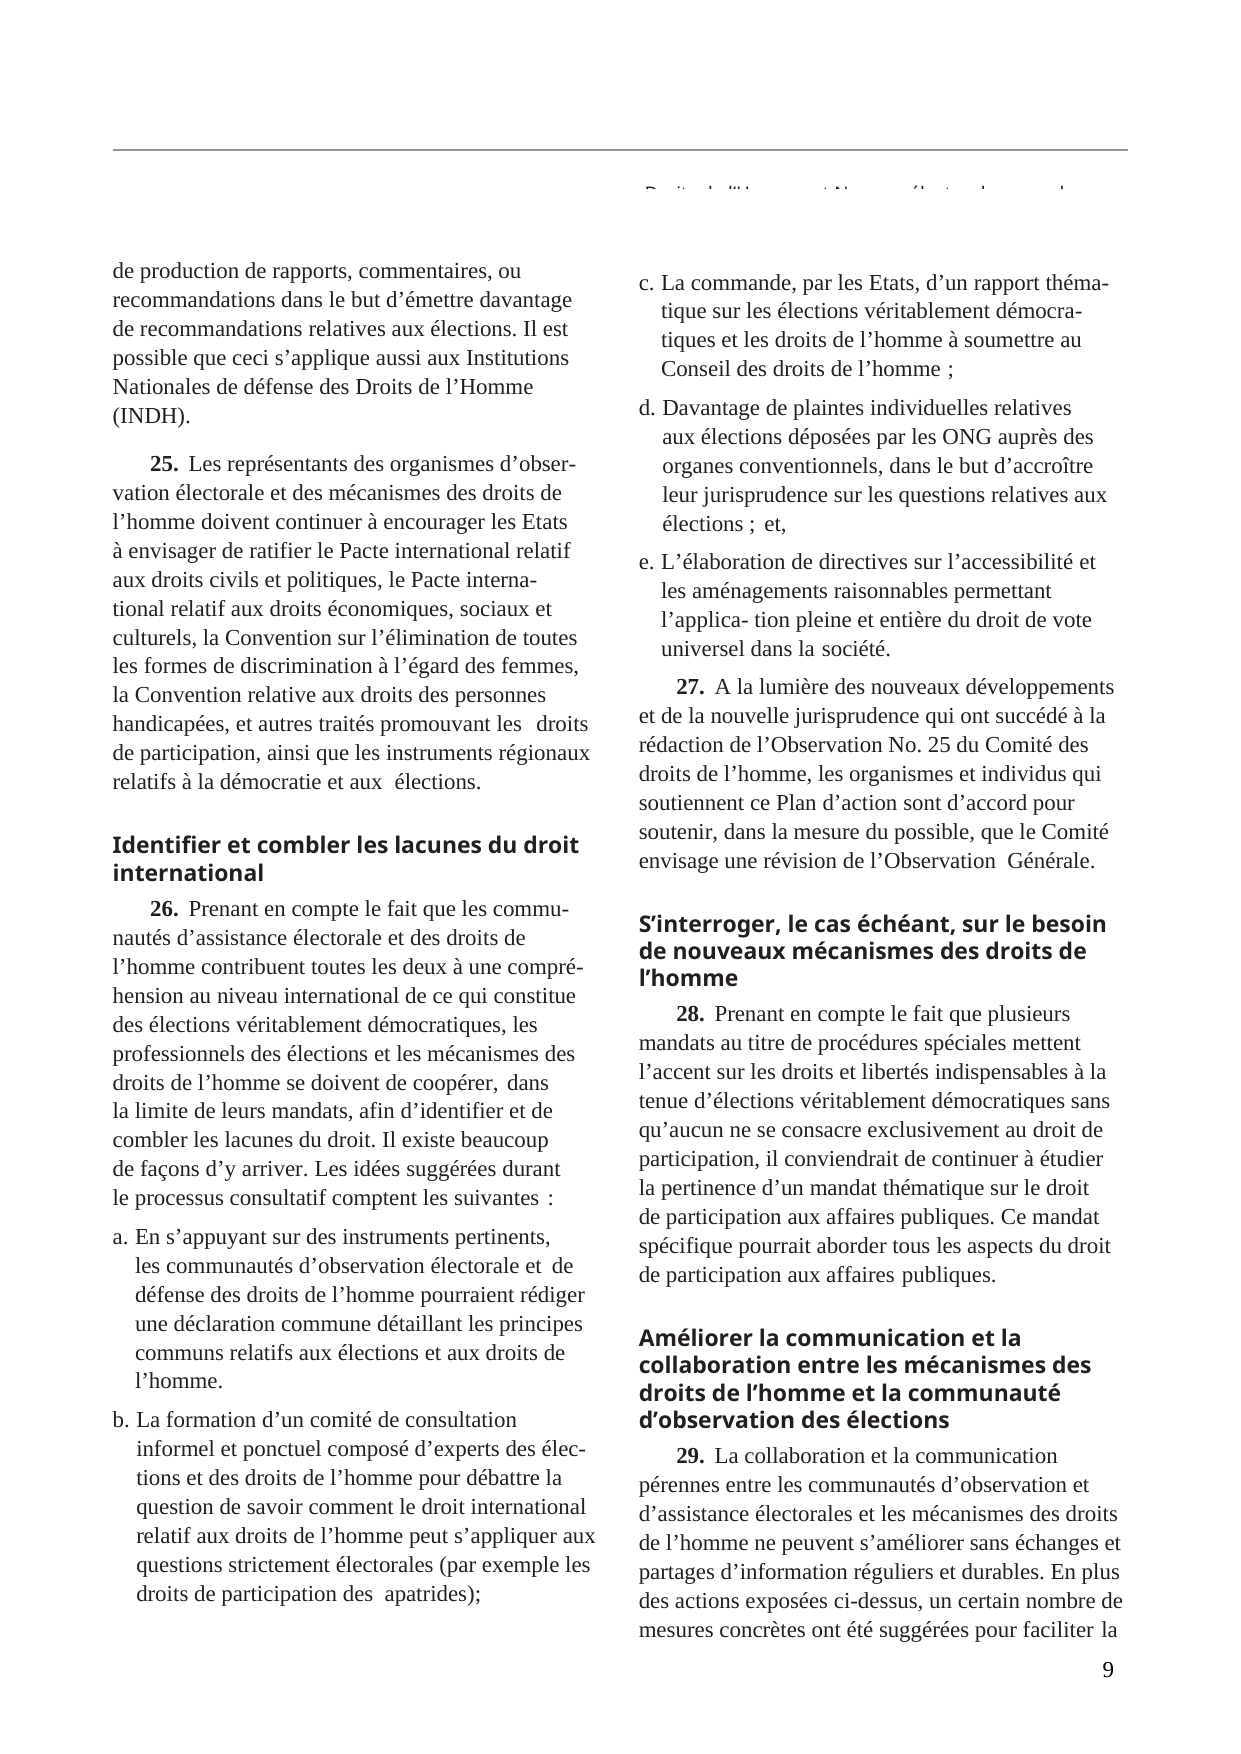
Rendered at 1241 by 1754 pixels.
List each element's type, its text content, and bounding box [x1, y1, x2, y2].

subtitle Identifier et combler les lacunes du droit international [112, 832, 592, 886]
list A la lumière des nouveaux développements et de la nouvelle jurisprudence qui ont succédé à la rédaction de l’Observation No. 25 du Comité des droits de l’homme, les organismes et individus qui soutiennent ce Plan d’action sont d’accord pour soutenir, dans la mesure du possible, que le Comité envisage une révision de l’Observation Générale. [638, 673, 1121, 873]
list La collaboration et la communication pérennes entre les communautés d’observation et d’assistance électorales et les mécanismes des droits de l’homme ne peuvent s’améliorer sans échanges et partages d’information réguliers et durables. En plus des actions exposées ci-dessus, un certain nombre de mesures concrètes ont été suggérées pour faciliter la [638, 1442, 1127, 1642]
text de participation, ainsi que les instruments régionaux relatifs à la démocratie et aux élections. [112, 739, 600, 795]
subtitle S’interroger, le cas échéant, sur le besoin de nouveaux mécanismes des droits de l’homme [638, 911, 1140, 992]
list Prenant en compte le fait que plusieurs mandats au titre de procédures spéciales mettent l’accent sur les droits et libertés indispensables à la tenue d’élections véritablement démocratiques sans qu’aucun ne se consacre exclusivement au droit de participation, il conviendrait de continuer à étudier la pertinence d’un mandat thématique sur le droit de participation aux affaires publiques. Ce mandat spécifique pourrait aborder tous les aspects du droit de participation aux affaires publiques. [638, 1000, 1121, 1287]
list Davantage de plaintes individuelles relatives aux élections déposées par les ONG auprès des organes conventionnels, dans le but d’accroître leur jurisprudence sur les questions relatives aux élections ; et, [638, 394, 1109, 536]
list Les représentants des organismes d’obser- vation électorale et des mécanismes des droits de l’homme doivent continuer à encourager les Etats à envisager de ratifier le Pacte international relatif aux droits civils et politiques, le Pacte interna- tional relatif aux droits économiques, sociaux et culturels, la Convention sur l’élimination de toutes les formes de discrimination à l’égard des femmes, la Convention relative aux droits des personnes handicapées, et autres traités promouvant les droits [112, 450, 589, 737]
text de production de rapports, commentaires, ou recommandations dans le but d’émettre davantage de recommandations relatives aux élections. Il est possible que ceci s’applique aussi aux Institutions Nationales de défense des Droits de l’Homme (INDH). [112, 257, 592, 428]
text la limite de leurs mandats, afin d’identifier et de combler les lacunes du droit. Il existe beaucoup de façons d’y arriver. Les idées suggérées durant le processus consultatif comptent les suivantes : [112, 1098, 574, 1211]
subtitle Améliorer la communication et la collaboration entre les mécanismes des droits de l’homme et la communauté d’observation des élections [638, 1325, 1112, 1433]
list Prenant en compte le fait que les commu- nautés d’assistance électorale et des droits de l’homme contribuent toutes les deux à une compré- hension au niveau international de ce qui constitue des élections véritablement démocratiques, les professionnels des élections et les mécanismes des droits de l’homme se doivent de coopérer, dans [112, 895, 593, 1095]
list La commande, par les Etats, d’un rapport théma- tique sur les élections véritablement démocra- tiques et les droits de l’homme à soumettre au Conseil des droits de l’homme ; [638, 269, 1115, 382]
list L’élaboration de directives sur l’accessibilité et les aménagements raisonnables permettant l’applica- tion pleine et entière du droit de vote universel dans la société. [638, 548, 1122, 661]
list En s’appuyant sur des instruments pertinents, les communautés d’observation électorale et de [112, 1223, 573, 1278]
text défense des droits de l’homme pourraient rédiger une déclaration commune détaillant les principes communs relatifs aux élections et aux droits de l’homme. [135, 1281, 592, 1394]
list La formation d’un comité de consultation informel et ponctuel composé d’experts des élec- tions et des droits de l’homme pour débattre la question de savoir comment le droit international relatif aux droits de l’homme peut s’appliquer aux questions strictement électorales (par exemple les droits de participation des apatrides); [112, 1406, 600, 1606]
